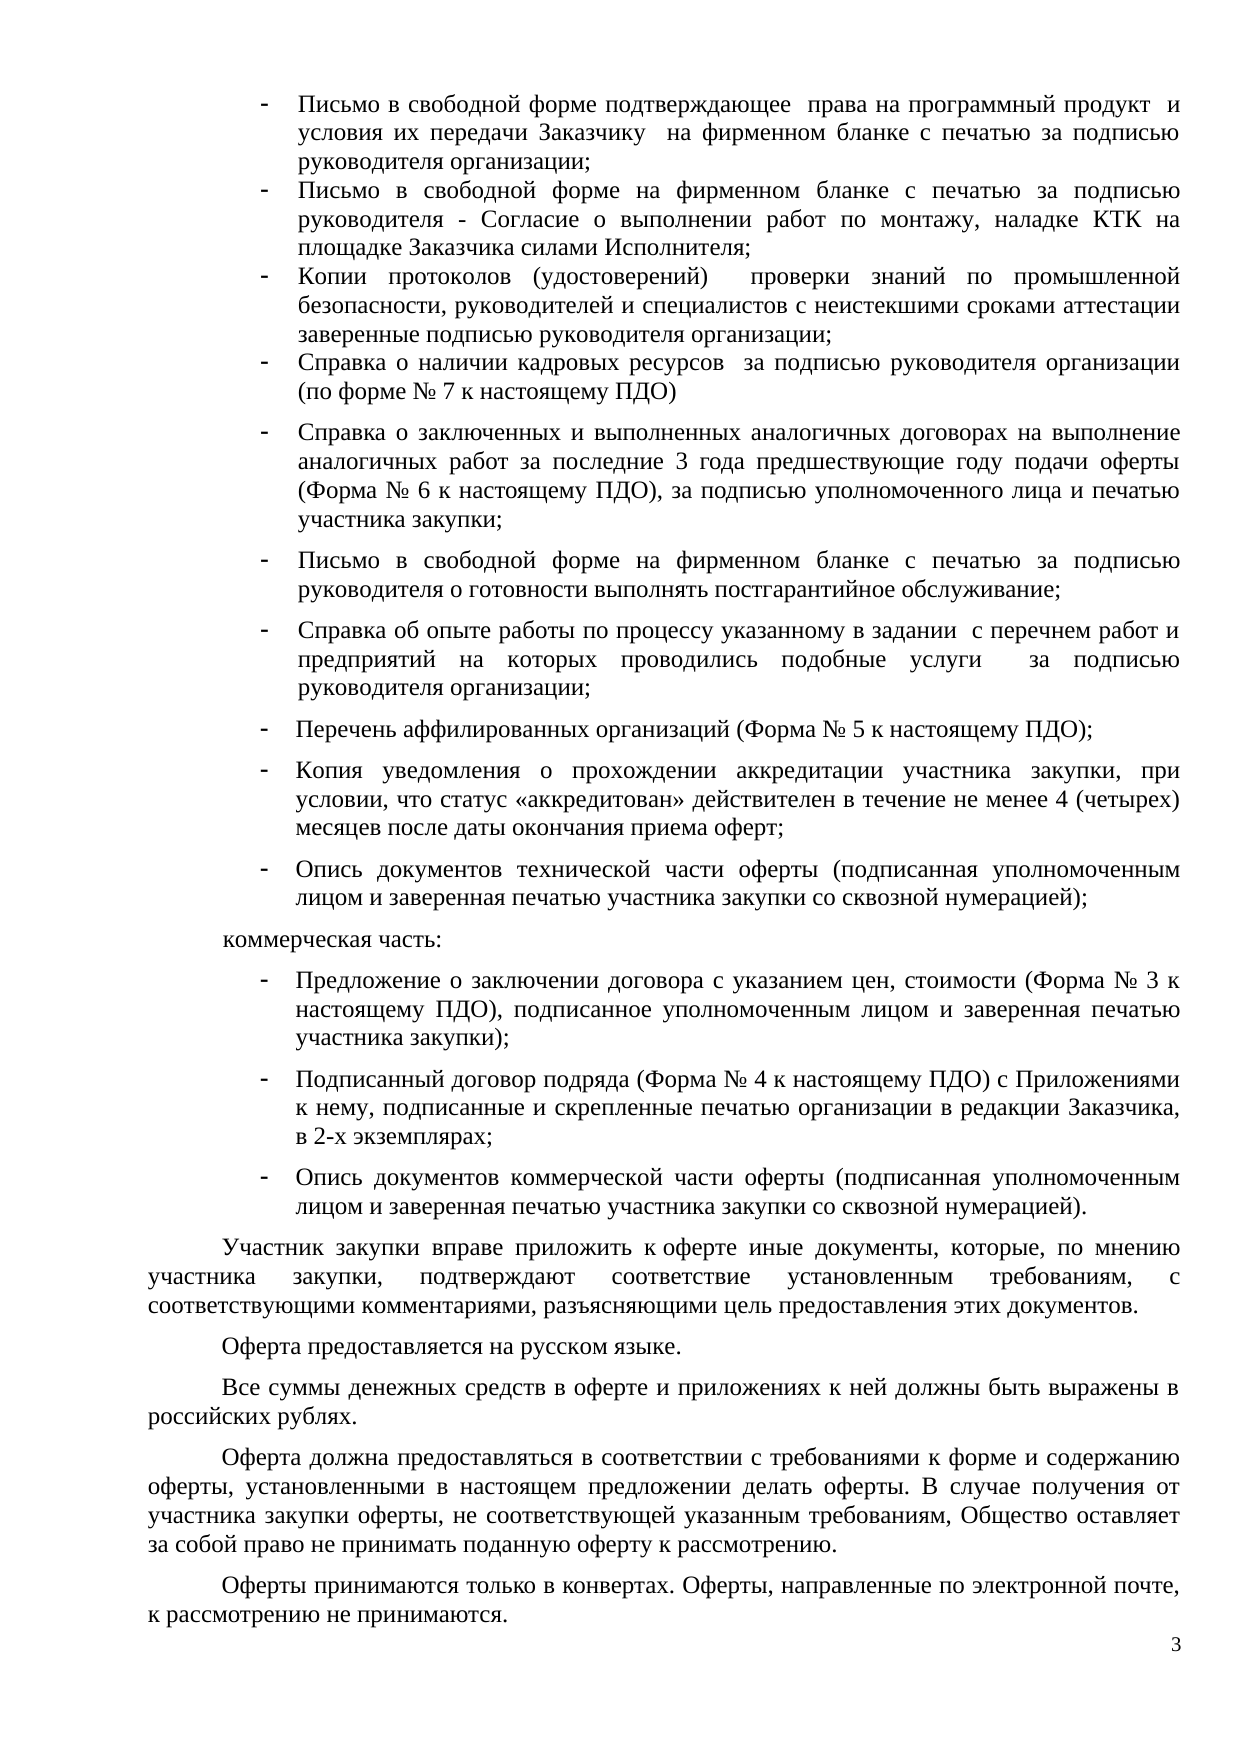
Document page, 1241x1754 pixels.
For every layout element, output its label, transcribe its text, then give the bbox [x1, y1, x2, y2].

list Подписанный договор подряда (Форма № 4 к настоящему ПДО) с Приложениями к нему, подписанные и скрепленные печатью организации в редакции Заказчика, в 2-х экземплярах; [260, 1064, 1181, 1150]
list Копии протоколов (удостоверений) проверки знаний по промышленной безопасности, руководителей и специалистов с неистекшими сроками аттестации заверенные подписью руководителя организации; [260, 261, 1181, 347]
text Участник закупки вправе приложить к оферте иные документы, которые, по мнению участника закупки, подтверждают соответствие установленным требованиям, с соответствующими комментариями, разъясняющими цель предоставления этих документов. [148, 1232, 1181, 1319]
list Перечень аффилированных организаций (Форма № 5 к настоящему ПДО); [260, 714, 1181, 742]
list Опись документов коммерческой части оферты (подписанная уполномоченным лицом и заверенная печатью участника закупки со сквозной нумерацией). [260, 1162, 1181, 1220]
list Письмо в свободной форме подтверждающее права на программный продукт и условия их передачи Заказчику на фирменном бланке с печатью за подписью руководителя организации; [260, 89, 1181, 175]
text Все суммы денежных средств в оферте и приложениях к ней должны быть выражены в российских рублях. [148, 1372, 1181, 1430]
list Справка о заключенных и выполненных аналогичных договорах на выполнение аналогичных работ за последние 3 года предшествующие году подачи оферты (Форма № 6 к настоящему ПДО), за подписью уполномоченного лица и печатью участника закупки; [260, 417, 1181, 532]
text Оферта предоставляется на русском языке. [148, 1331, 1181, 1360]
list Письмо в свободной форме на фирменном бланке с печатью за подписью руководителя о готовности выполнять постгарантийное обслуживание; [260, 545, 1181, 602]
list Опись документов технической части оферты (подписанная уполномоченным лицом и заверенная печатью участника закупки со сквозной нумерацией); [260, 854, 1181, 911]
list Копия уведомления о прохождении аккредитации участника закупки, при условии, что статус «аккредитован» действителен в течение не менее 4 (четырех) месяцев после даты окончания приема оферт; [260, 755, 1181, 841]
list Справка об опыте работы по процессу указанному в задании с перечнем работ и предприятий на которых проводились подобные услуги за подписью руководителя организации; [260, 615, 1181, 701]
text коммерческая часть: [148, 924, 1181, 952]
text Оферта должна предоставляться в соответствии с требованиями к форме и содержанию оферты, установленными в настоящем предложении делать оферты. В случае получения от участника закупки оферты, не соответствующей указанным требованиям, Общество оставляет за собой право не принимать поданную оферту к рассмотрению. [148, 1442, 1181, 1557]
list Письмо в свободной форме на фирменном бланке с печатью за подписью руководителя - Согласие о выполнении работ по монтажу, наладке КТК на площадке Заказчика силами Исполнителя; [260, 175, 1181, 261]
list Предложение о заключении договора с указанием цен, стоимости (Форма № 3 к настоящему ПДО), подписанное уполномоченным лицом и заверенная печатью участника закупки); [260, 965, 1181, 1051]
list Справка о наличии кадровых ресурсов за подписью руководителя организации (по форме № 7 к настоящему ПДО) [260, 347, 1181, 405]
text Оферты принимаются только в конвертах. Оферты, направленные по электронной почте, к рассмотрению не принимаются. [148, 1570, 1181, 1627]
